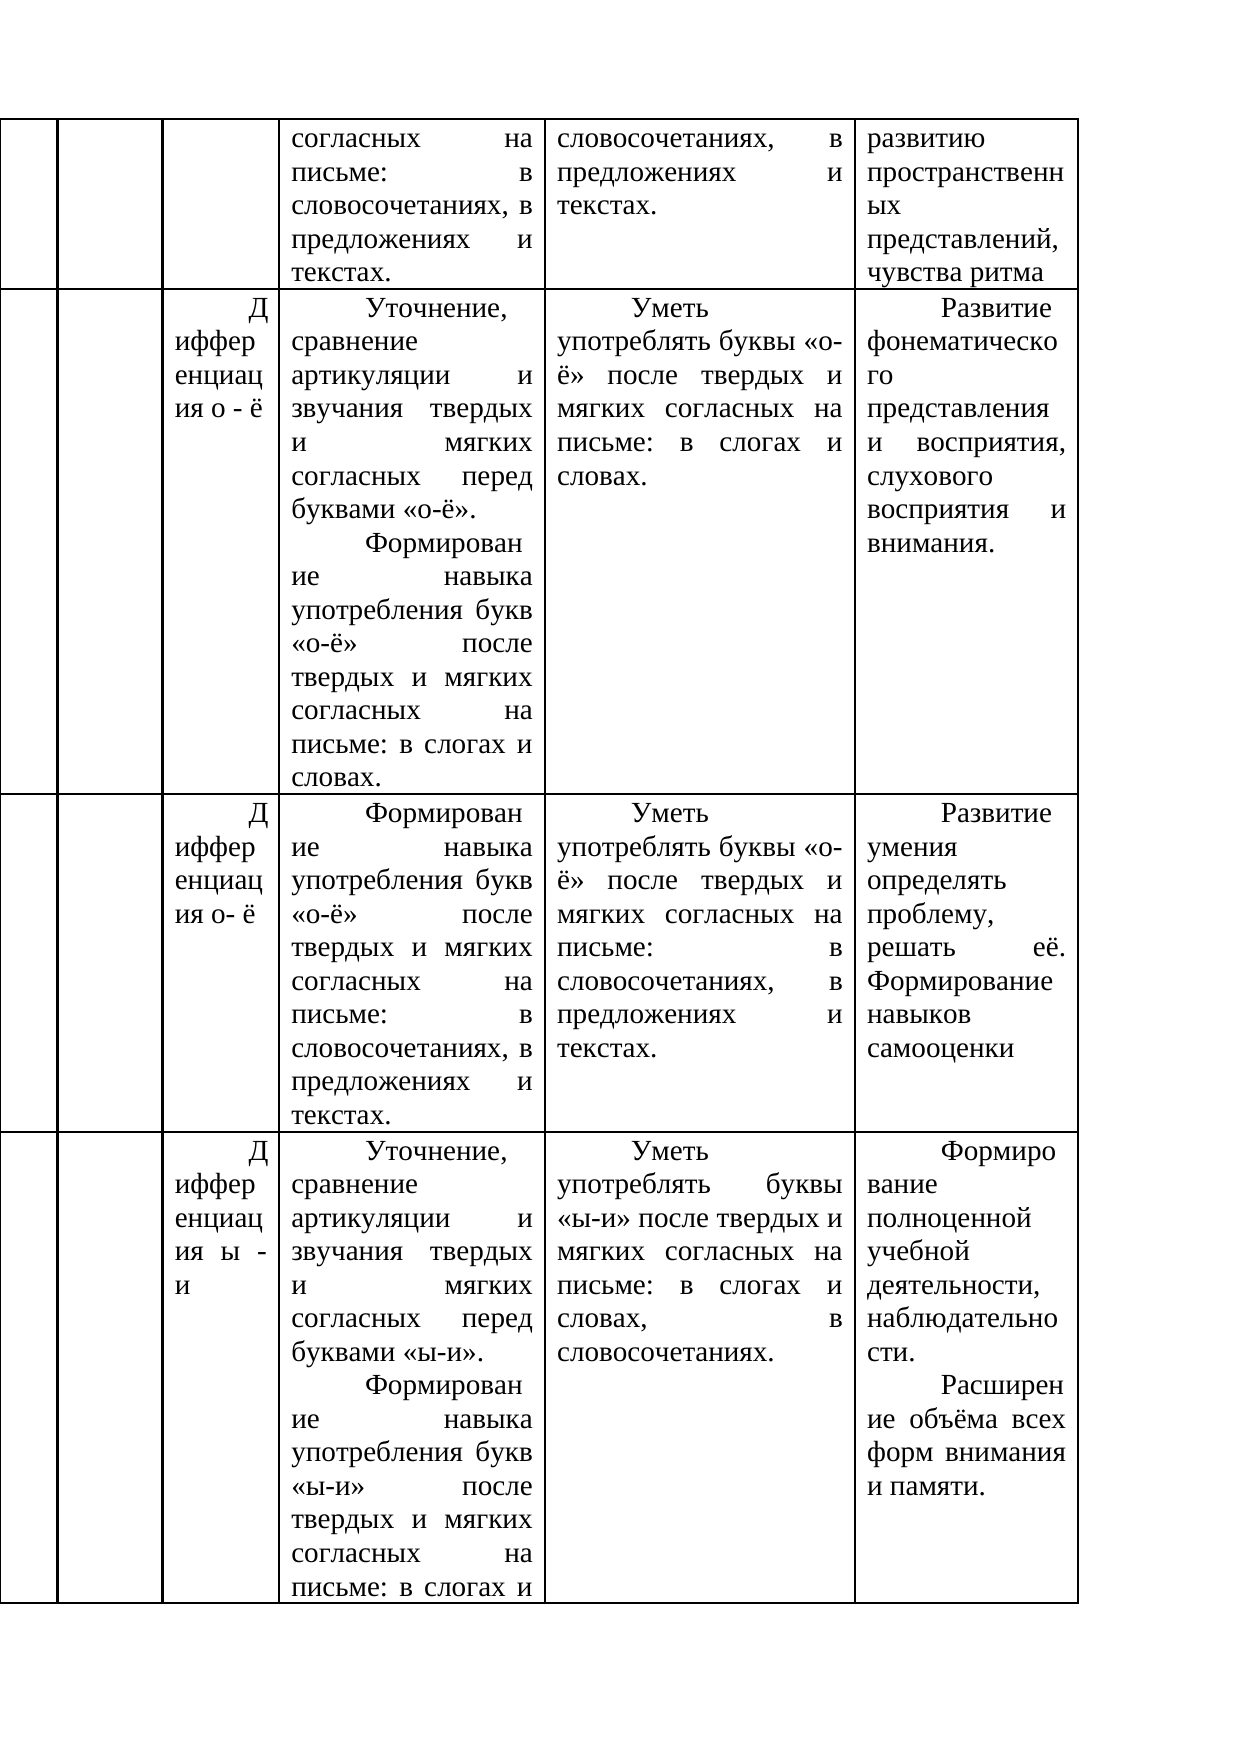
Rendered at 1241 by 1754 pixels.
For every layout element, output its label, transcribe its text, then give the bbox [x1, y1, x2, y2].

table_cell [59, 290, 161, 793]
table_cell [546, 1133, 854, 1602]
table_cell Уточнение, сравнение артикуляции и звучания твердых и мягких согласных перед буквами «о-ё». Формирование навыка употребления букв «о-ё» после твердых и мягких согласных на письме: в слогах и словах. [280, 290, 544, 793]
table_cell [59, 120, 161, 288]
table_cell Уметь употреблять буквы «о-ё» после твердых и мягких согласных на письме: в словосочетаниях, в предложениях и текстах. [546, 795, 854, 1131]
table_cell [1, 120, 56, 288]
table_cell Формирование навыка употребления букв «о-ё» после твердых и мягких согласных на письме: в словосочетаниях, в предложениях и текстах. [280, 795, 544, 1131]
table_cell Развитие умения определять проблему, решать её. Формирование навыков самооценки [856, 795, 1077, 1131]
table_cell [1, 1133, 56, 1602]
table_cell [1, 795, 56, 1131]
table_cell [856, 120, 1077, 288]
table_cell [546, 120, 854, 288]
table_cell [59, 795, 161, 1131]
table_cell Уметь употреблять буквы «о-ё» после твердых и мягких согласных на письме: в слогах и словах. [546, 290, 854, 793]
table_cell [164, 1133, 278, 1602]
table_cell Дифференциация о - ё [164, 290, 278, 793]
table_cell Дифференциация о- ё [164, 795, 278, 1131]
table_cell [280, 1133, 544, 1602]
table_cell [856, 1133, 1077, 1602]
table_cell [1, 290, 56, 793]
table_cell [164, 120, 278, 288]
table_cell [280, 120, 544, 288]
table_cell [59, 1133, 161, 1602]
table_cell Развитие фонематического представления и восприятия, слухового восприятия и внимания. [856, 290, 1077, 793]
